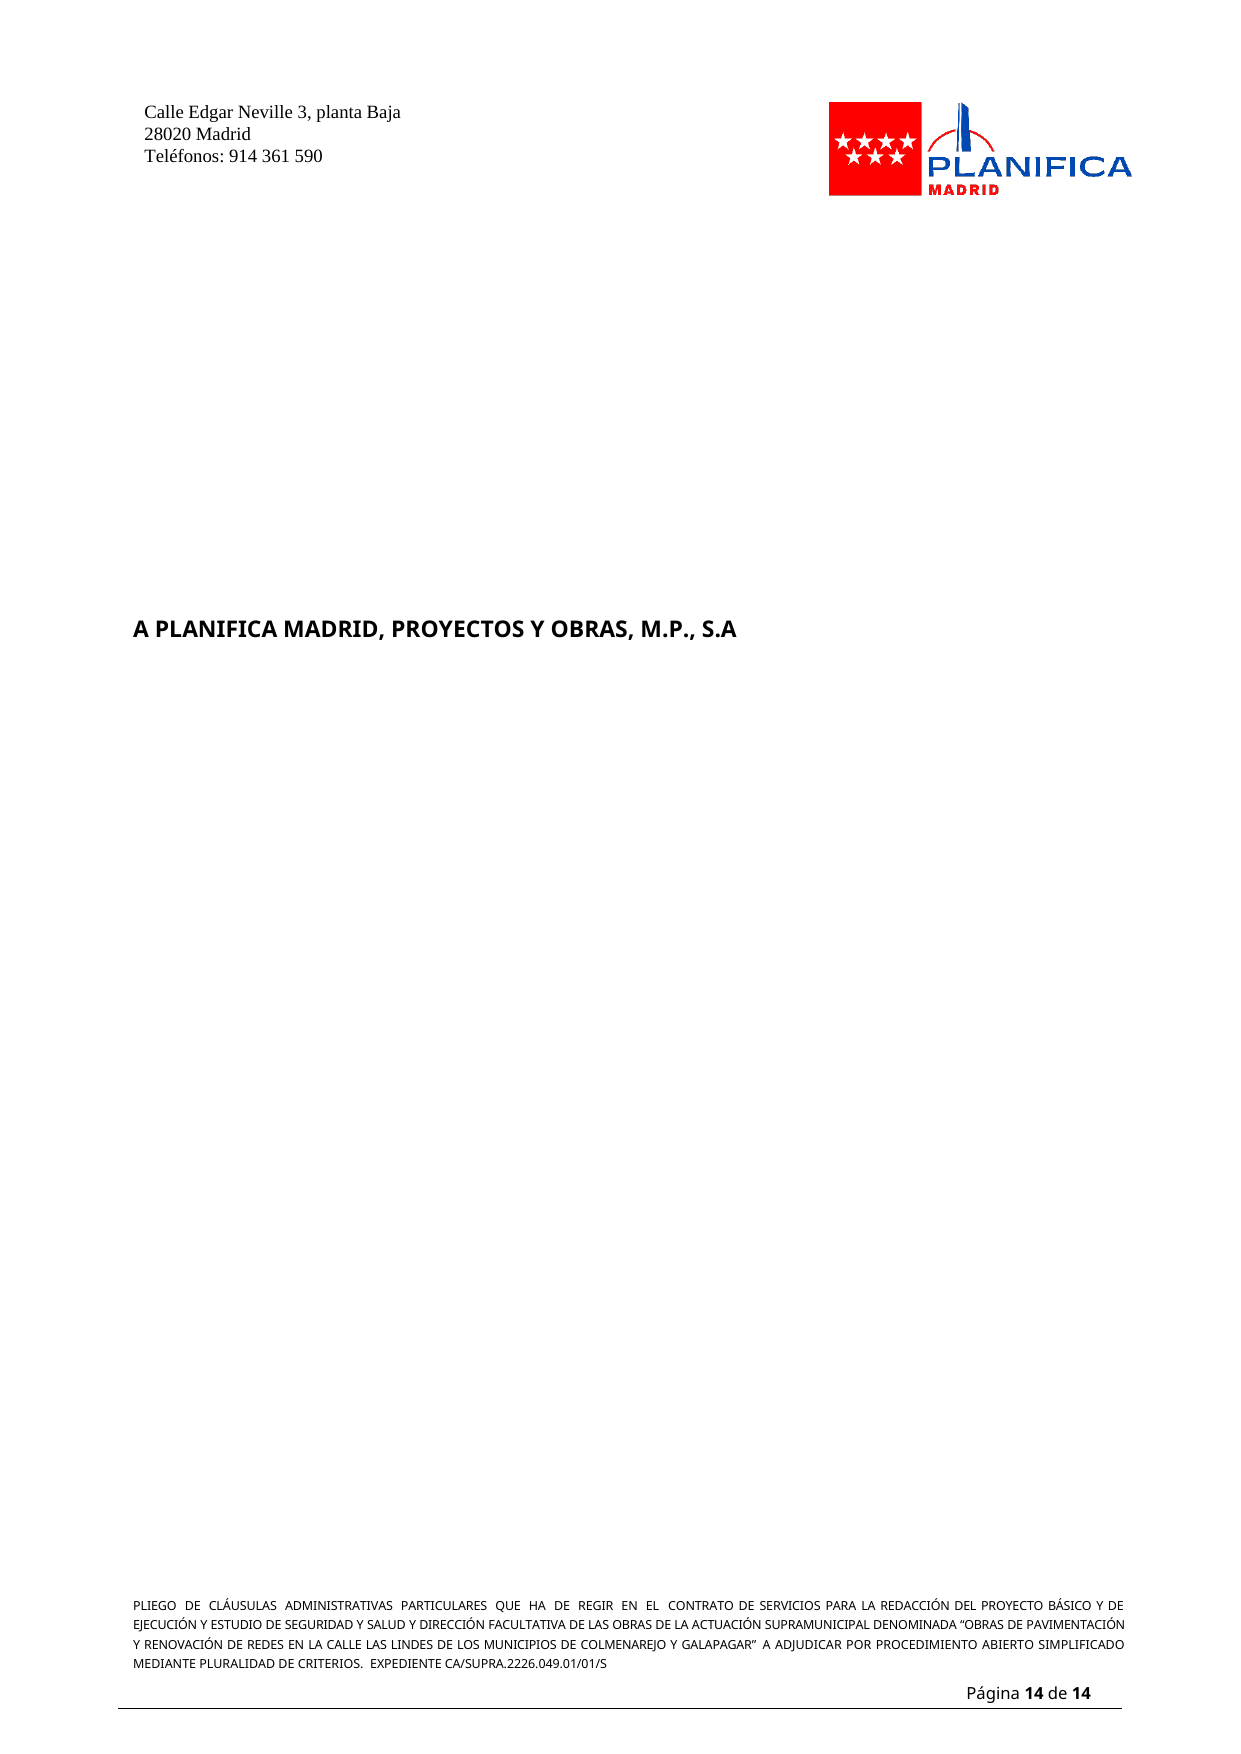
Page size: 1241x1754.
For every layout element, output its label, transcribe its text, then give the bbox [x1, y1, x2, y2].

text A PLANIFICA MADRID, PROYECTOS Y OBRAS, M.P., S.A [133, 613, 1122, 644]
picture [828, 101, 1141, 196]
